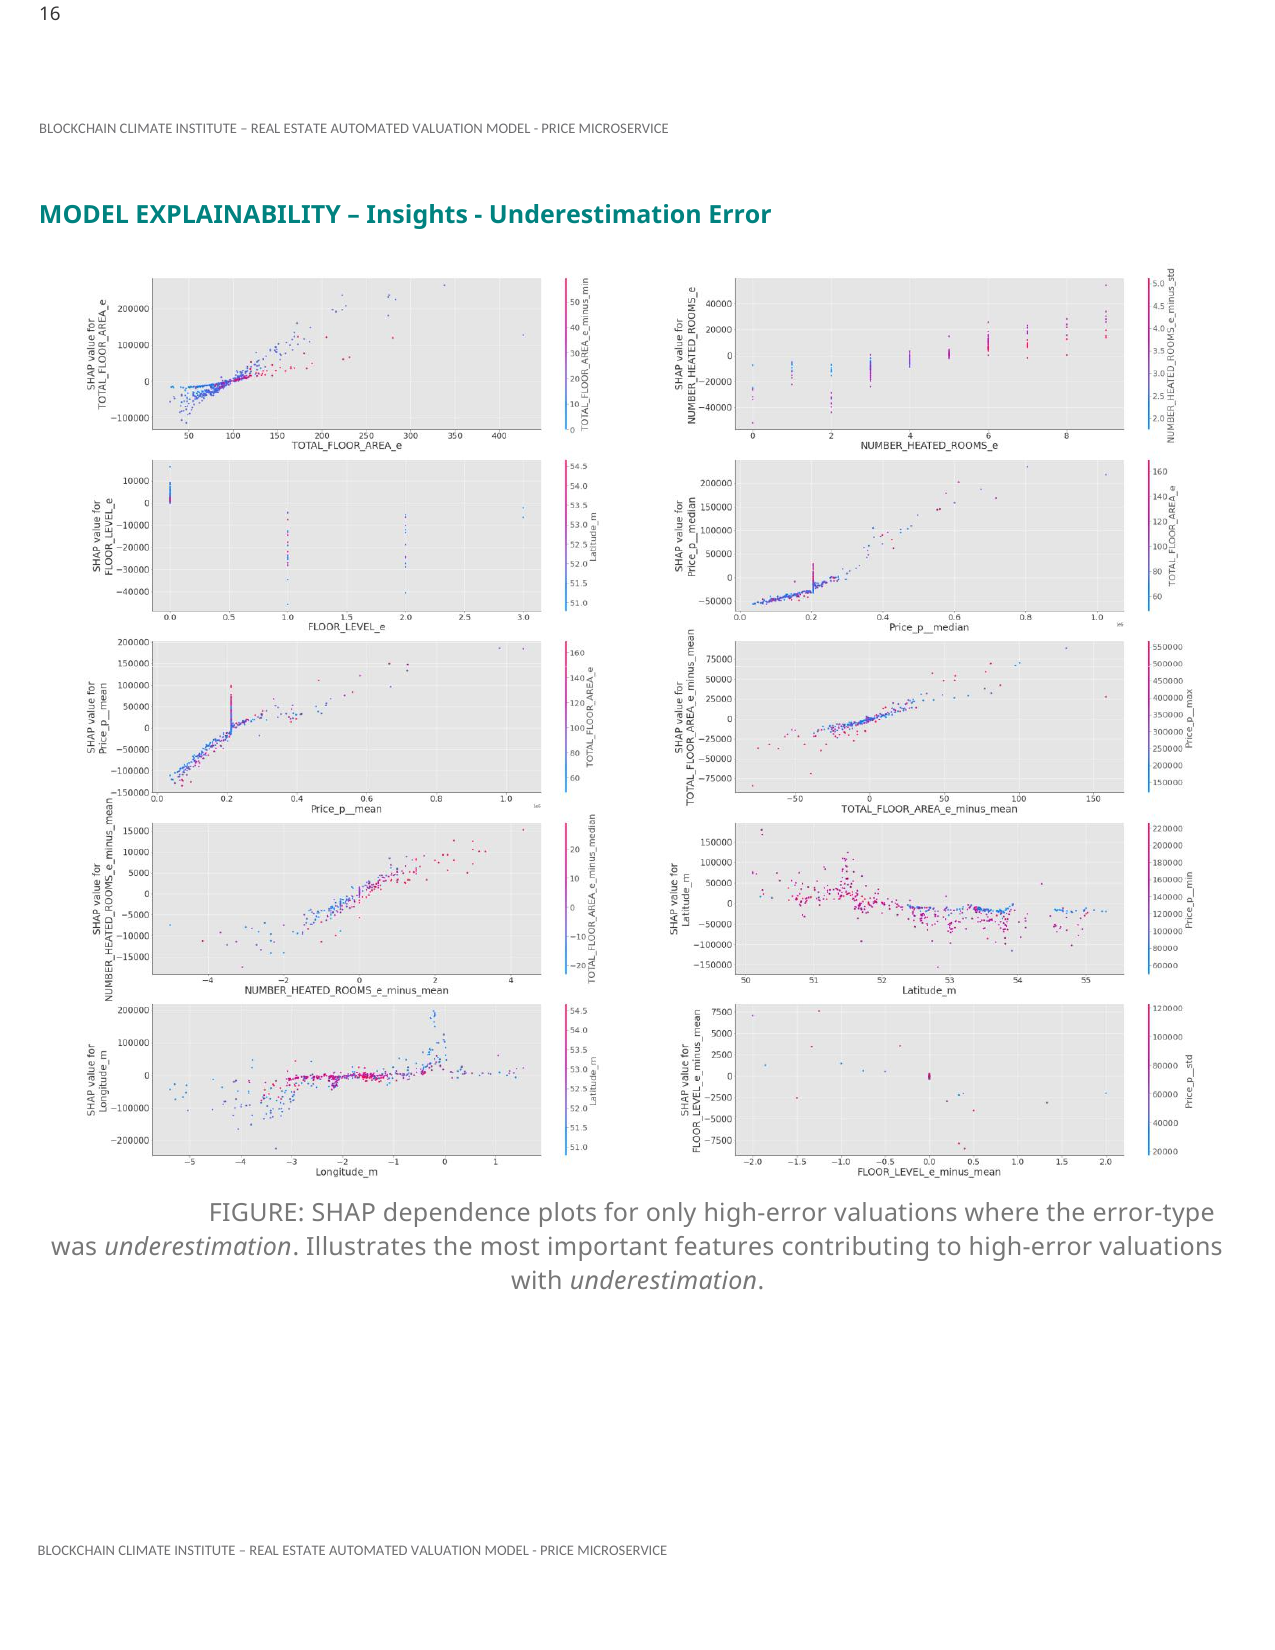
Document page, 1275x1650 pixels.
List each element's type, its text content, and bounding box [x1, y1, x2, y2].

text FIGURE: SHAP dependence plots for only high-error valuations where the error-type was underestimation. Illustrates the most important features contributing to high-error valuations with underestimation. [764, 1195, 1237, 1297]
subtitle MODEL EXPLAINABILITY – Insights - Underestimation Error [39, 197, 1237, 231]
picture [84, 263, 1196, 1180]
text FIGURE: SHAP dependence plots for only high-error valuations where the error-type was underestimation. Illustrates the most important features contributing to high-error valuations with underestimation. [37, 1195, 511, 1297]
